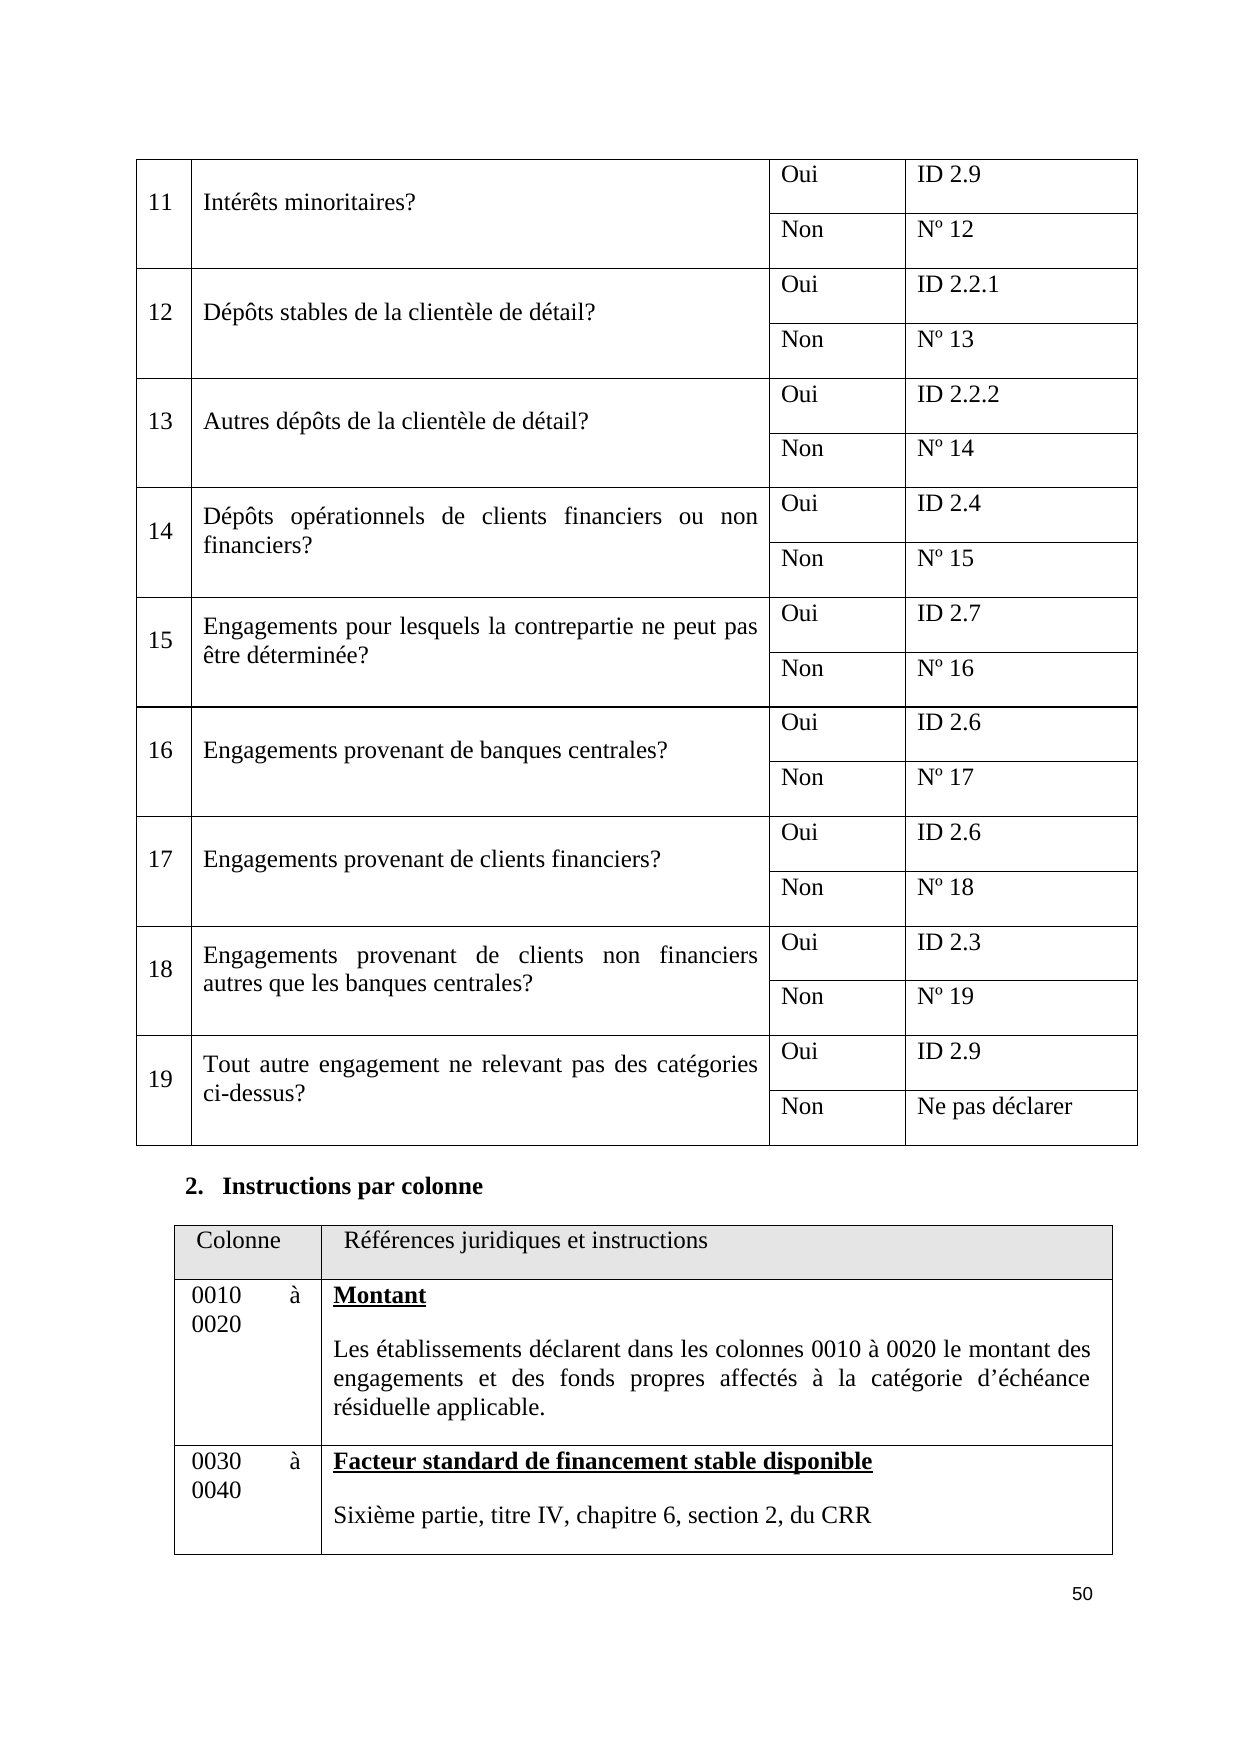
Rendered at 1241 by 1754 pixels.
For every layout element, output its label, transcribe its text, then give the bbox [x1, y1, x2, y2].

table_cell Non [770, 981, 905, 1035]
table_cell Oui [770, 817, 905, 871]
table_cell Non [770, 762, 905, 816]
table_cell Ne pas déclarer [906, 1091, 1137, 1145]
table_cell Nº 16 [906, 653, 1137, 706]
table_cell Non [770, 543, 905, 597]
table_cell Nº 17 [906, 762, 1137, 816]
table_cell Engagements provenant de clients non financiers autres que les banques centrales? [192, 927, 769, 1035]
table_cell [322, 1446, 1112, 1554]
table_cell Nº 13 [906, 324, 1137, 378]
table_cell ID 2.6 [906, 817, 1137, 871]
table_cell ID 2.6 [906, 708, 1137, 761]
table_cell Autres dépôts de la clientèle de détail? [192, 379, 769, 487]
table_cell Non [770, 434, 905, 487]
table_cell Oui [770, 708, 905, 761]
table_cell Oui [770, 1036, 905, 1090]
table_cell Engagements provenant de clients financiers? [192, 817, 769, 926]
table_cell Non [770, 872, 905, 926]
table_cell Engagements pour lesquels la contrepartie ne peut pas être déterminée? [192, 598, 769, 706]
table_cell ID 2.2.1 [906, 269, 1137, 323]
table_cell Oui [770, 927, 905, 980]
table_cell Oui [770, 598, 905, 652]
table_cell 19 [137, 1036, 191, 1145]
table_cell Non [770, 324, 905, 378]
table_cell 0010 à 0020 [175, 1280, 321, 1445]
table_cell ID 2.3 [906, 927, 1137, 980]
table_cell ID 2.9 [906, 160, 1137, 213]
table_cell Oui [770, 160, 905, 213]
table_cell Non [770, 653, 905, 706]
table_cell 0030 à 0040 [175, 1446, 321, 1554]
table_cell Nº 15 [906, 543, 1137, 597]
table_header Colonne [175, 1226, 321, 1279]
table_cell Non [770, 1091, 905, 1145]
table_cell 12 [137, 269, 191, 378]
table_cell Dépôts stables de la clientèle de détail? [192, 269, 769, 378]
table_cell 18 [137, 927, 191, 1035]
table_cell ID 2.7 [906, 598, 1137, 652]
table_cell ID 2.2.2 [906, 379, 1137, 432]
table_cell Nº 19 [906, 981, 1137, 1035]
table_cell Tout autre engagement ne relevant pas des catégories ci-dessus? [192, 1036, 769, 1145]
table_cell ID 2.9 [906, 1036, 1137, 1090]
table_cell Montant Les établissements déclarent dans les colonnes 0010 à 0020 le montant des engagements et des fonds propres affectés à la catégorie d’échéance résiduelle applicable. [322, 1280, 1112, 1445]
table_cell 14 [137, 488, 191, 597]
table_cell Intérêts minoritaires? [192, 160, 769, 268]
table_cell 15 [137, 598, 191, 706]
list Instructions par colonne [185, 1171, 1092, 1199]
table_cell Nº 14 [906, 434, 1137, 487]
table_cell Nº 12 [906, 214, 1137, 268]
table_cell 17 [137, 817, 191, 926]
table_cell ID 2.4 [906, 488, 1137, 542]
table_cell 11 [137, 160, 191, 268]
table_header Références juridiques et instructions [322, 1226, 1112, 1279]
table_cell Oui [770, 379, 905, 432]
table_cell Dépôts opérationnels de clients financiers ou non financiers? [192, 488, 769, 597]
table_cell Nº 18 [906, 872, 1137, 926]
table_cell Oui [770, 488, 905, 542]
table_cell Oui [770, 269, 905, 323]
table_cell 13 [137, 379, 191, 487]
table_cell Non [770, 214, 905, 268]
table_cell 16 [137, 708, 191, 816]
table_cell Engagements provenant de banques centrales? [192, 708, 769, 816]
